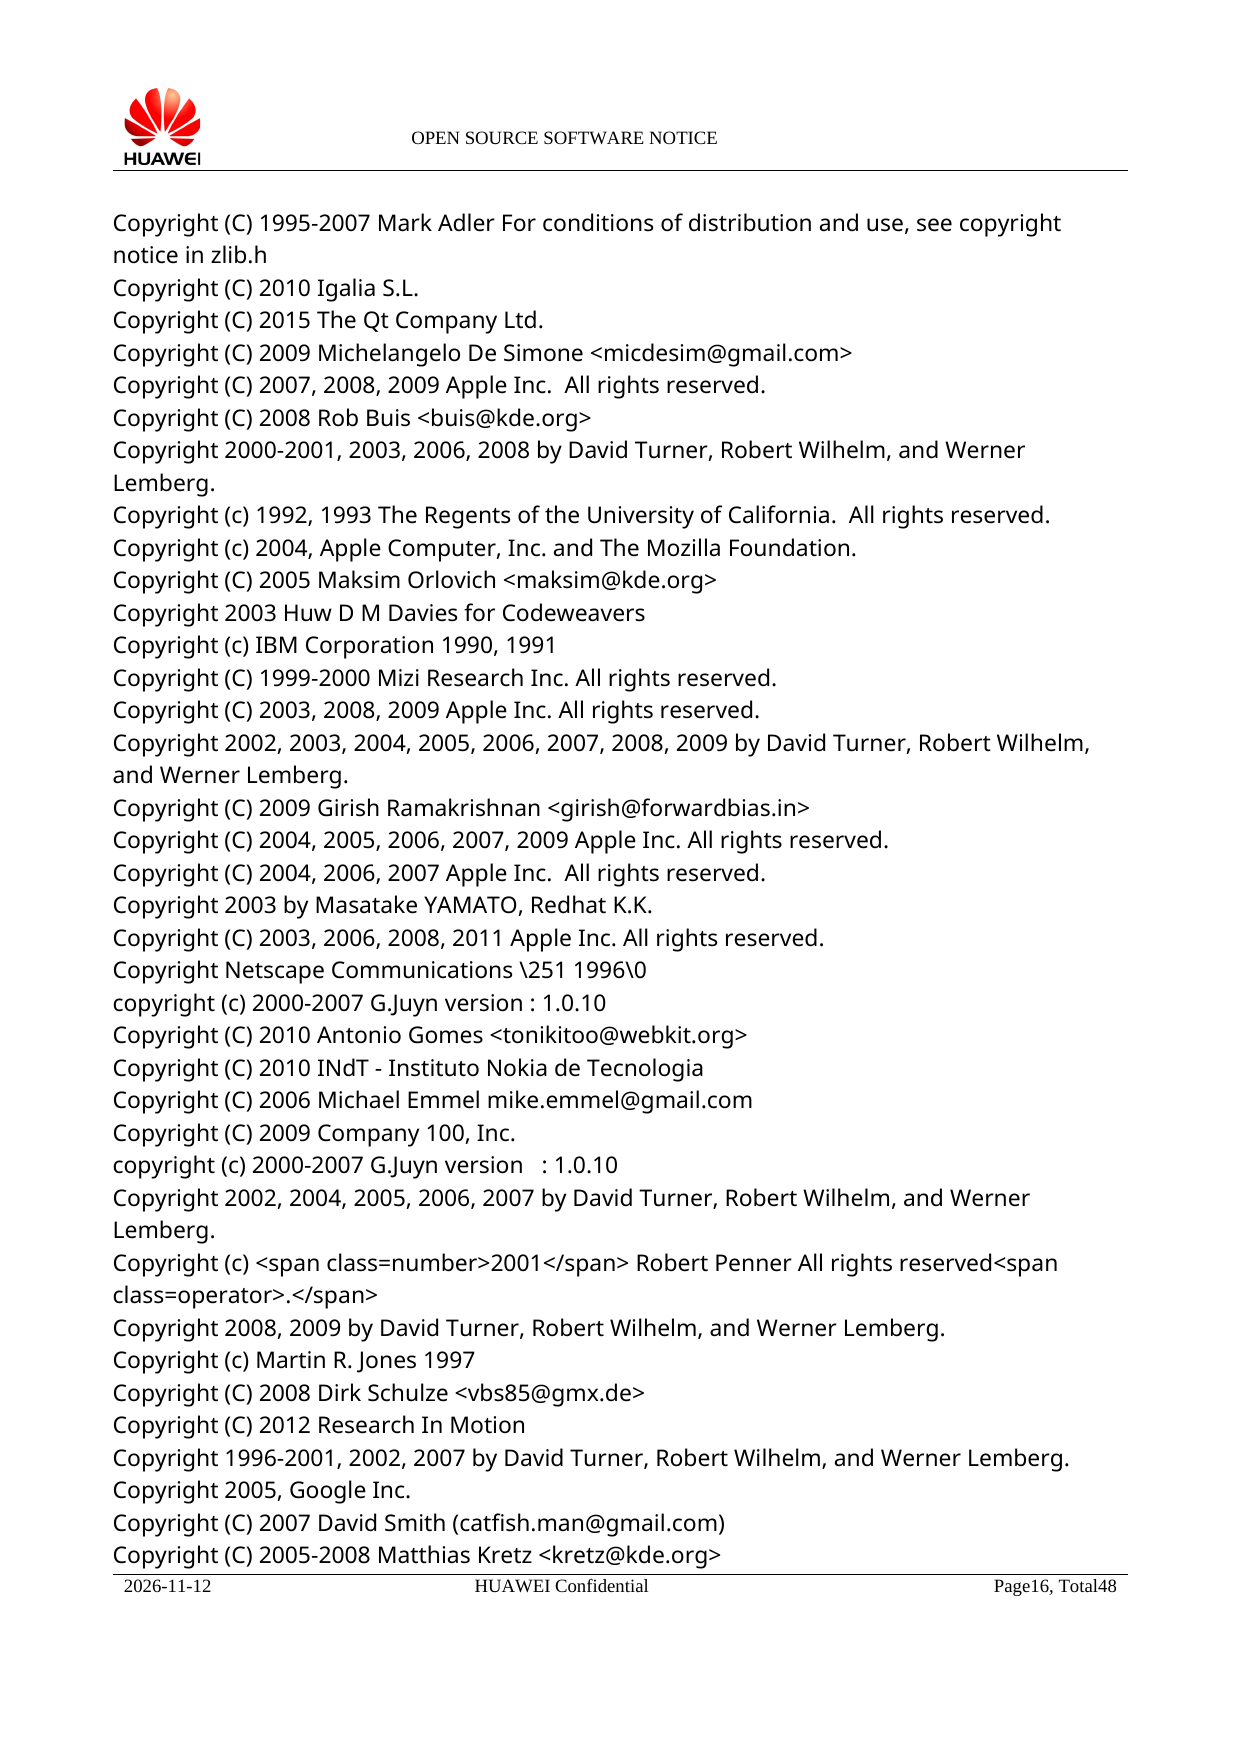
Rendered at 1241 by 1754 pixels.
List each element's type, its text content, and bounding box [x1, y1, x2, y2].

picture [124, 88, 201, 165]
